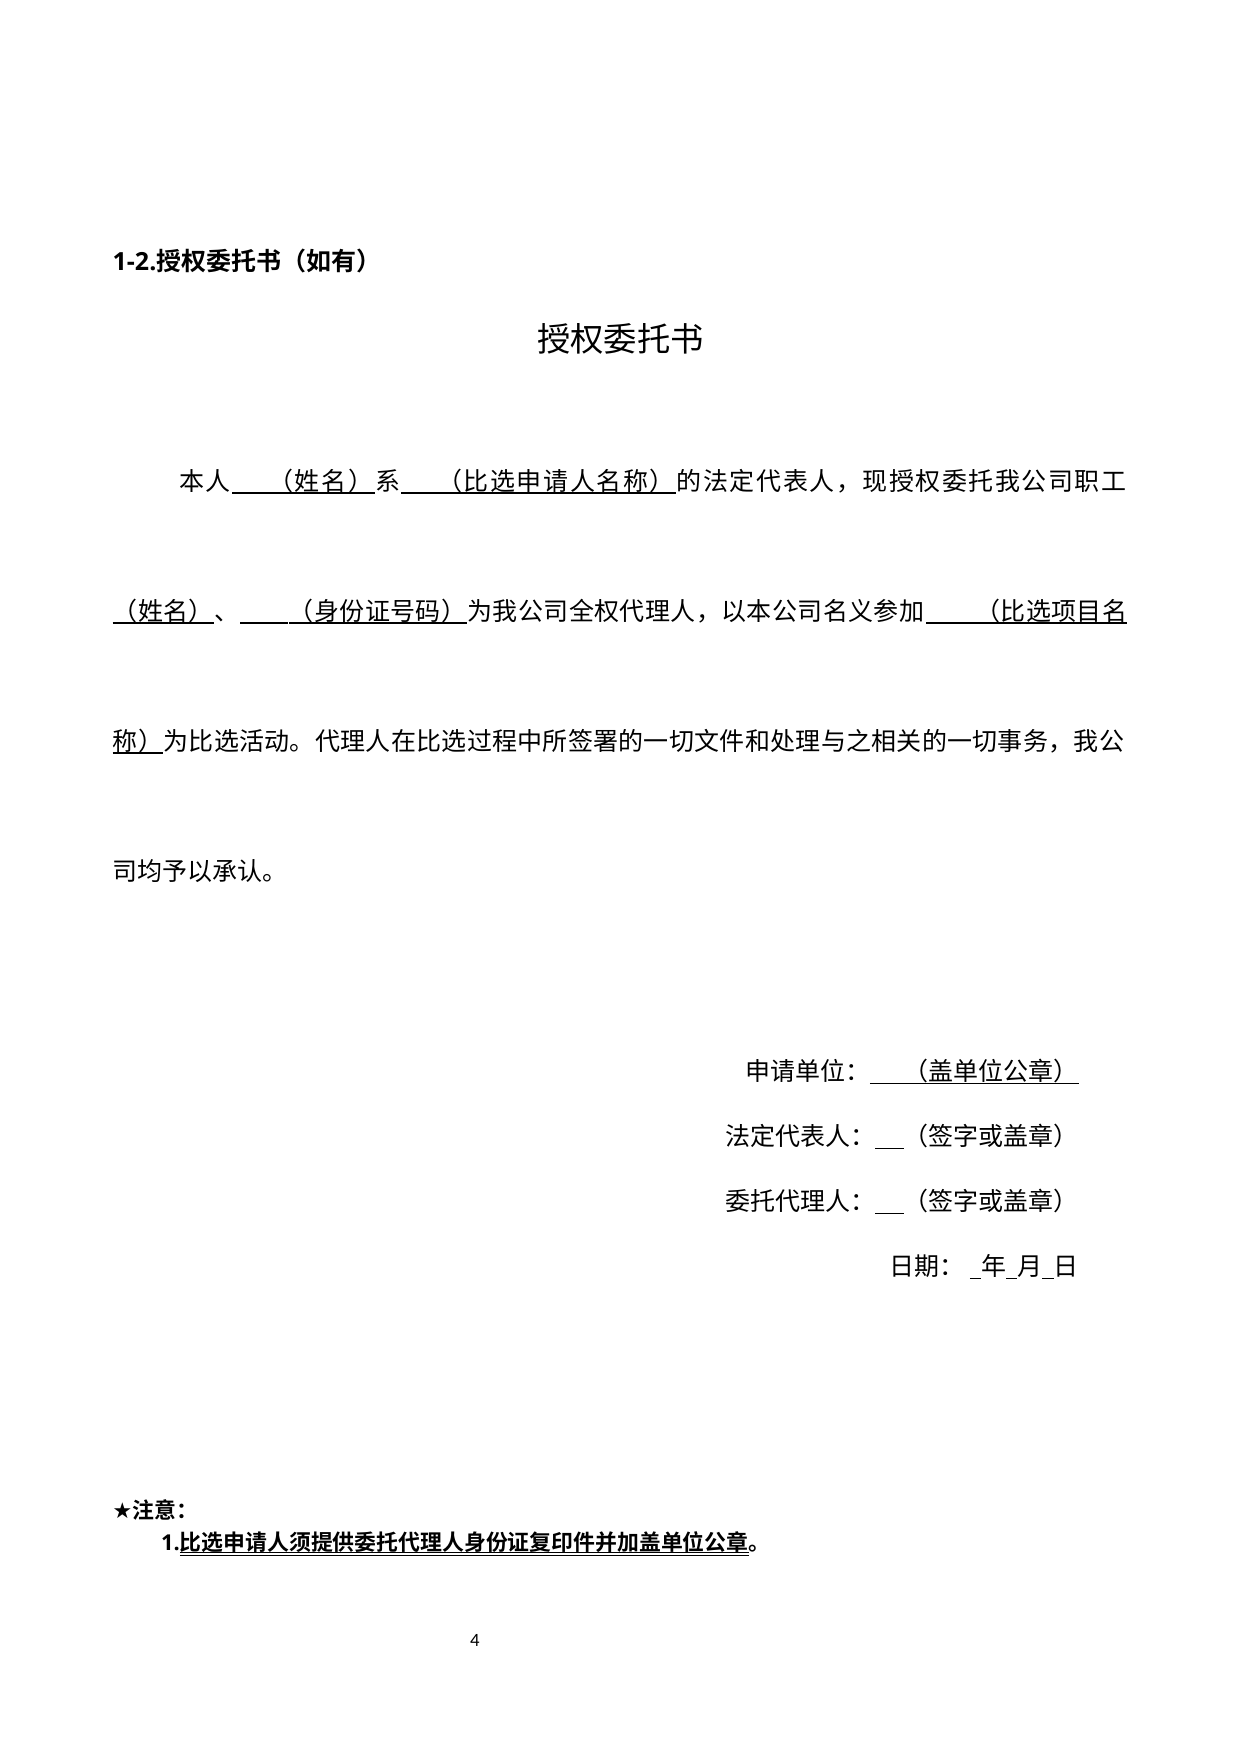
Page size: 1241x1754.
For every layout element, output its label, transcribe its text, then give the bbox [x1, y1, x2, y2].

text 本人 （姓名）系 （比选申请人名称）的法定代表人，现授权委托我公司职工 （姓名）、 （身份证号码）为我公司全权代理人，以本公司名义参加 （比选项目名称）为比选活动。代理人在比选过程中所签署的一切文件和处理与之相关的一切事务，我公司均予以承认。 [112, 447, 1128, 902]
text 1-2.授权委托书（如有） [112, 227, 1128, 292]
text 授权委托书 [112, 304, 1128, 369]
text 委托代理人： （签字或盖章） [112, 1167, 1078, 1232]
text 1.比选申请人须提供委托代理人身份证复印件并加盖单位公章。 [119, 1525, 1121, 1557]
text 法定代表人： （签字或盖章） [112, 1102, 1078, 1167]
text 申请单位： （盖单位公章） [112, 1037, 1078, 1102]
text ★注意： [112, 1492, 1128, 1525]
text 日期： 年 月 日 [112, 1232, 1078, 1297]
